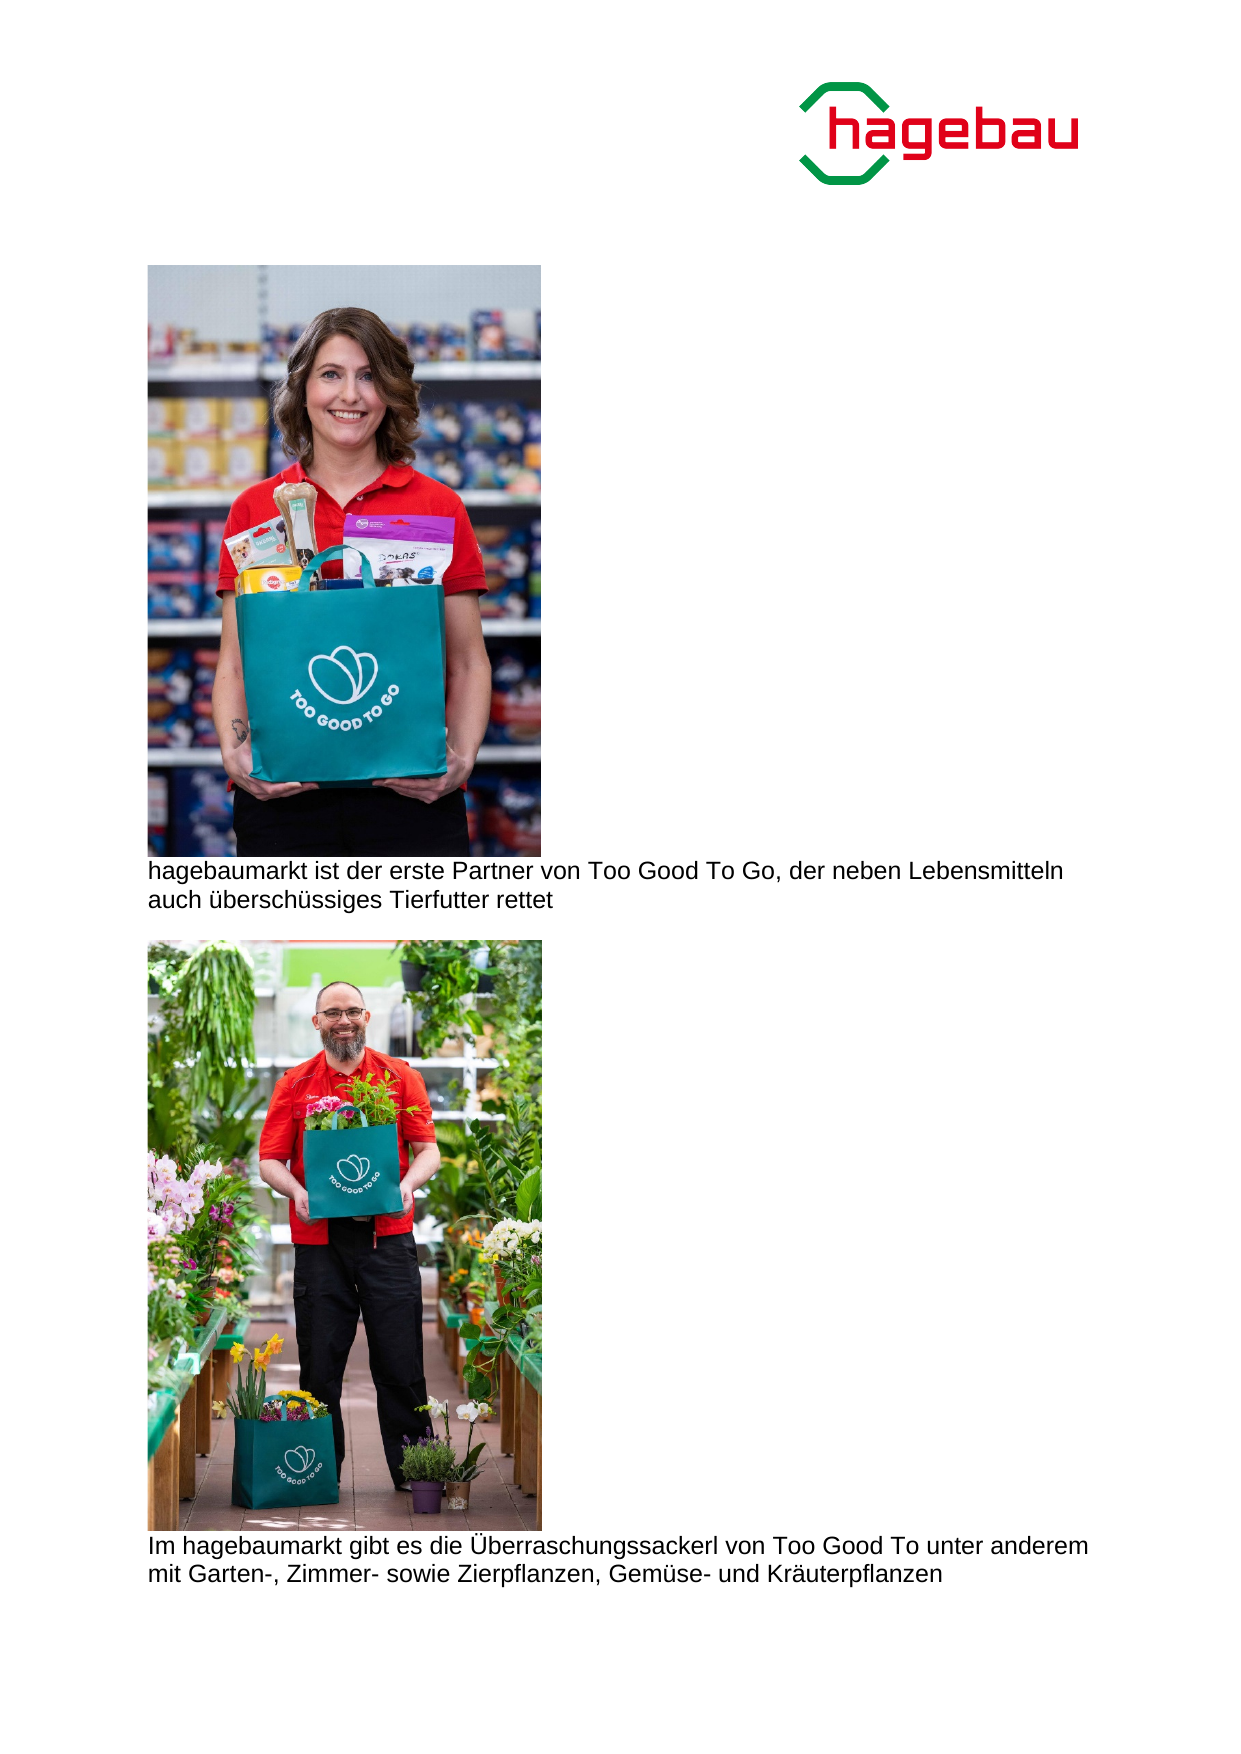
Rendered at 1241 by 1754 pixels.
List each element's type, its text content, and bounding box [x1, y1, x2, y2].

picture [147, 265, 541, 857]
picture [784, 73, 1093, 194]
picture [147, 940, 542, 1531]
